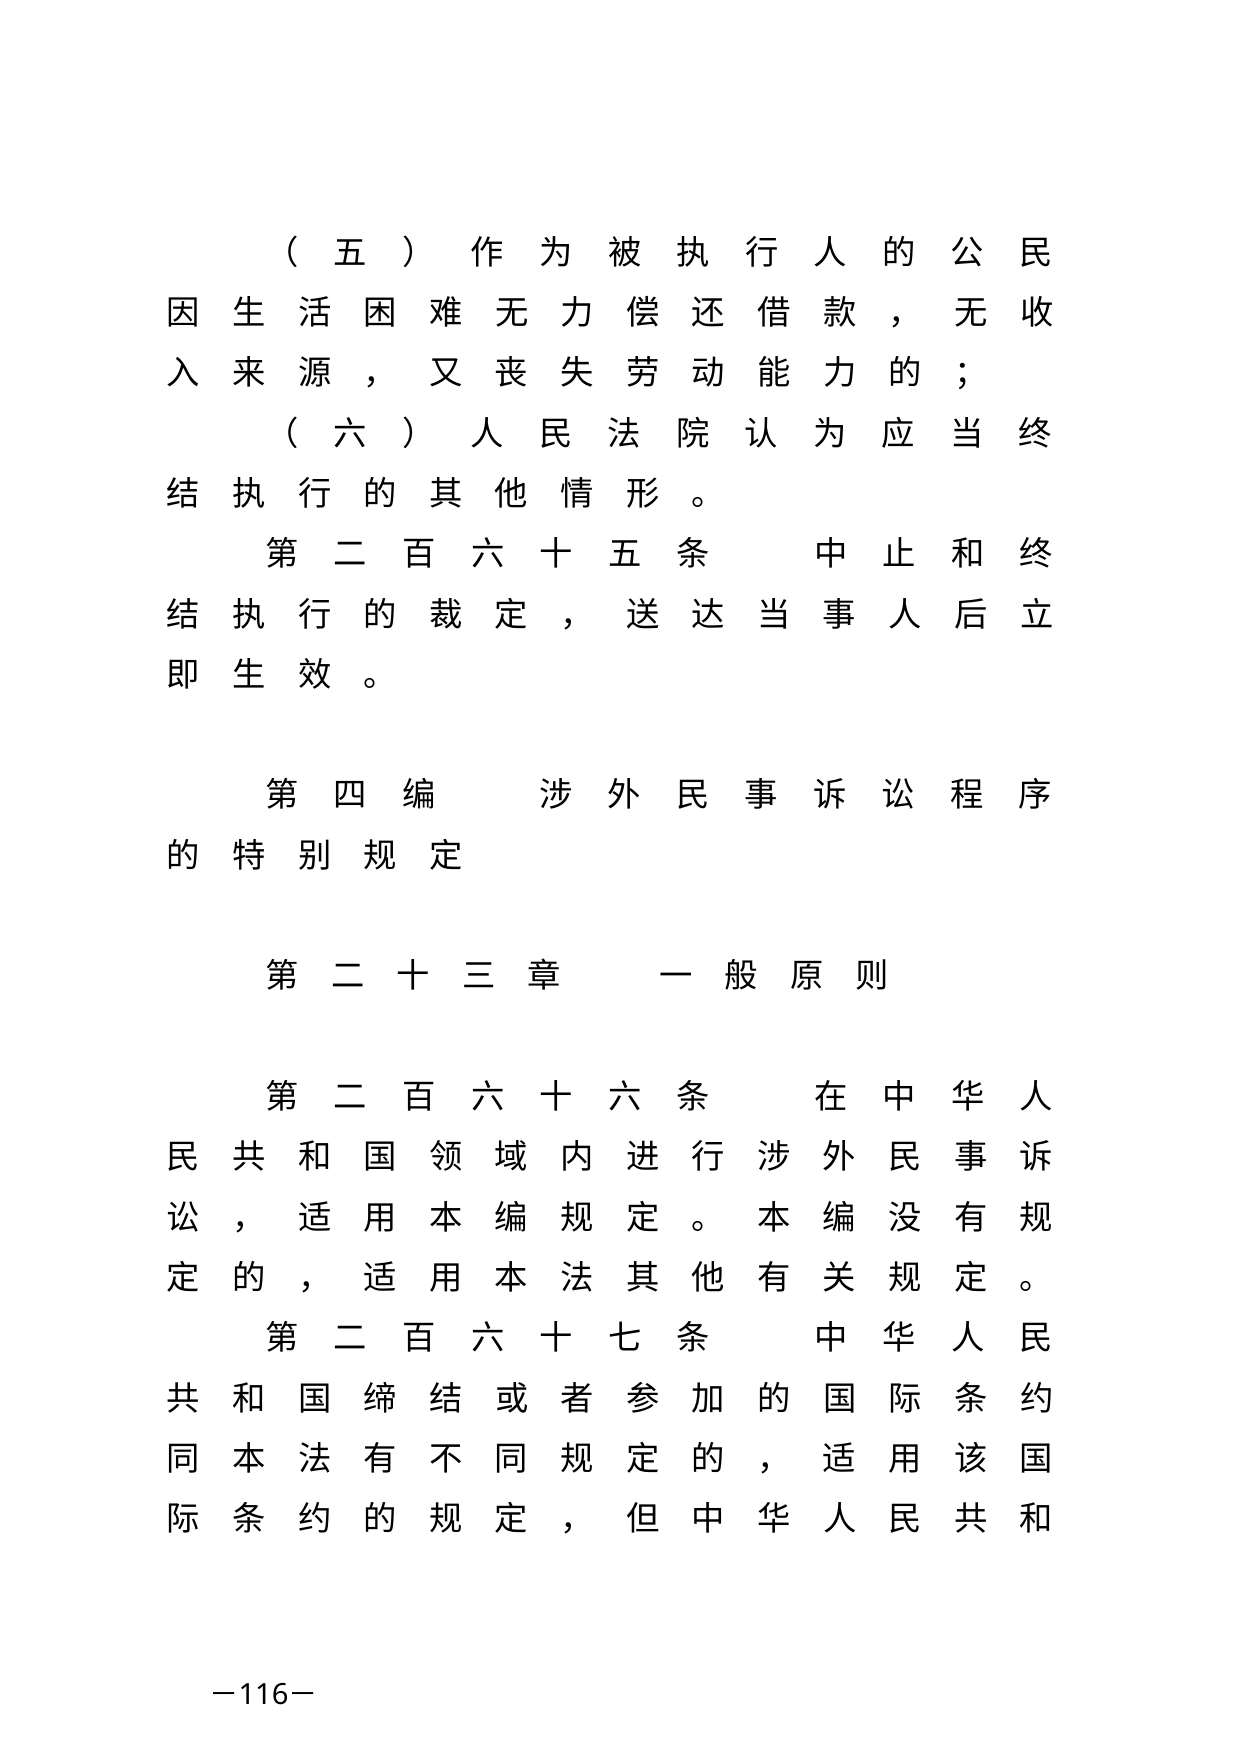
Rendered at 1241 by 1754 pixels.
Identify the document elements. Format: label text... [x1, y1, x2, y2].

text （五）作为被执行人的公民因生活困难无力偿还借款，无收入来源，又丧失劳动能力的； [167, 219, 1085, 400]
text （六）人民法院认为应当终结执行的其他情形。 [167, 400, 1085, 521]
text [167, 1305, 1085, 1546]
text 第二百六十六条 在中华人民共和国领域内进行涉外民事诉讼，适用本编规定。本编没有规定的，适用本法其他有关规定。 [167, 1064, 1085, 1305]
text 第二百六十五条 中止和终结执行的裁定，送达当事人后立即生效。 [167, 521, 1085, 702]
text 第二十三章 一般原则 [167, 943, 1085, 1003]
text 第四编 涉外民事诉讼程序的特别规定 [167, 762, 1085, 883]
